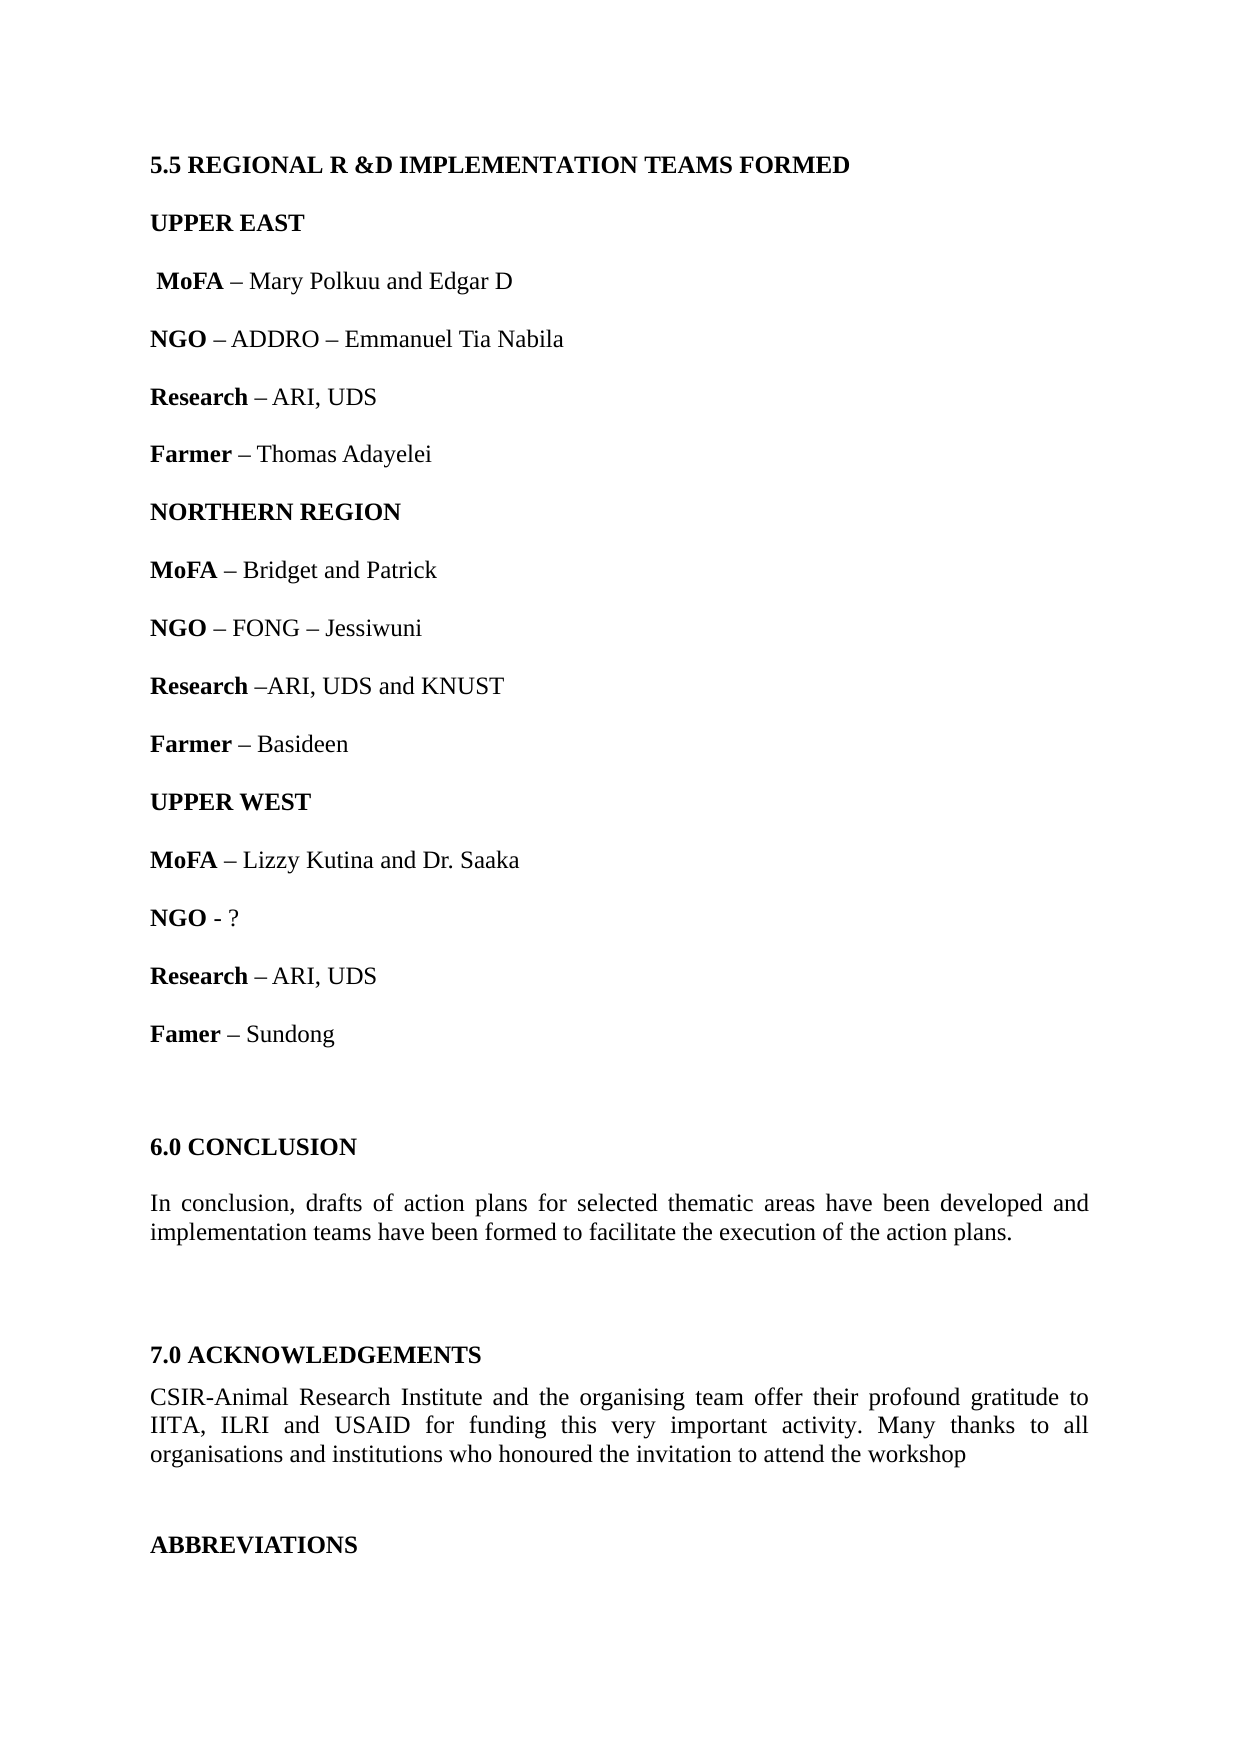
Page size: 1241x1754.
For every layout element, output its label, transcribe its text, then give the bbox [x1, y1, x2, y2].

text In conclusion, drafts of action plans for selected thematic areas have been developed and implementation teams have been formed to facilitate the execution of the action plans. [150, 1188, 1090, 1245]
text UPPER EAST [150, 208, 1090, 237]
text 7.0 ACKNOWLEDGEMENTS [150, 1340, 1090, 1369]
text Famer – Sundong [150, 1019, 1090, 1047]
text MoFA – Bridget and Patrick [150, 555, 1090, 584]
text 6.0 CONCLUSION [150, 1132, 1090, 1161]
text NGO – FONG – Jessiwuni [150, 613, 1090, 642]
text UPPER WEST [150, 787, 1090, 816]
text CSIR-Animal Research Institute and the organising team offer their profound gratitude to IITA, ILRI and USAID for funding this very important activity. Many thanks to all organisations and institutions who honoured the invitation to attend the workshop [150, 1382, 1090, 1468]
text NORTHERN REGION [150, 497, 1090, 526]
text NGO - ? [150, 903, 1090, 932]
text Farmer – Basideen [150, 729, 1090, 758]
text Research – ARI, UDS [150, 961, 1090, 989]
text ABBREVIATIONS [150, 1530, 1090, 1559]
text Research –ARI, UDS and KNUST [150, 671, 1090, 700]
text MoFA – Lizzy Kutina and Dr. Saaka [150, 845, 1090, 874]
text Farmer – Thomas Adayelei [150, 439, 1090, 468]
text NGO – ADDRO – Emmanuel Tia Nabila [150, 324, 1090, 352]
text 5.5 REGIONAL R &D IMPLEMENTATION TEAMS FORMED [150, 150, 1090, 179]
text Research – ARI, UDS [150, 382, 1090, 410]
text MoFA – Mary Polkuu and Edgar D [150, 266, 1090, 294]
